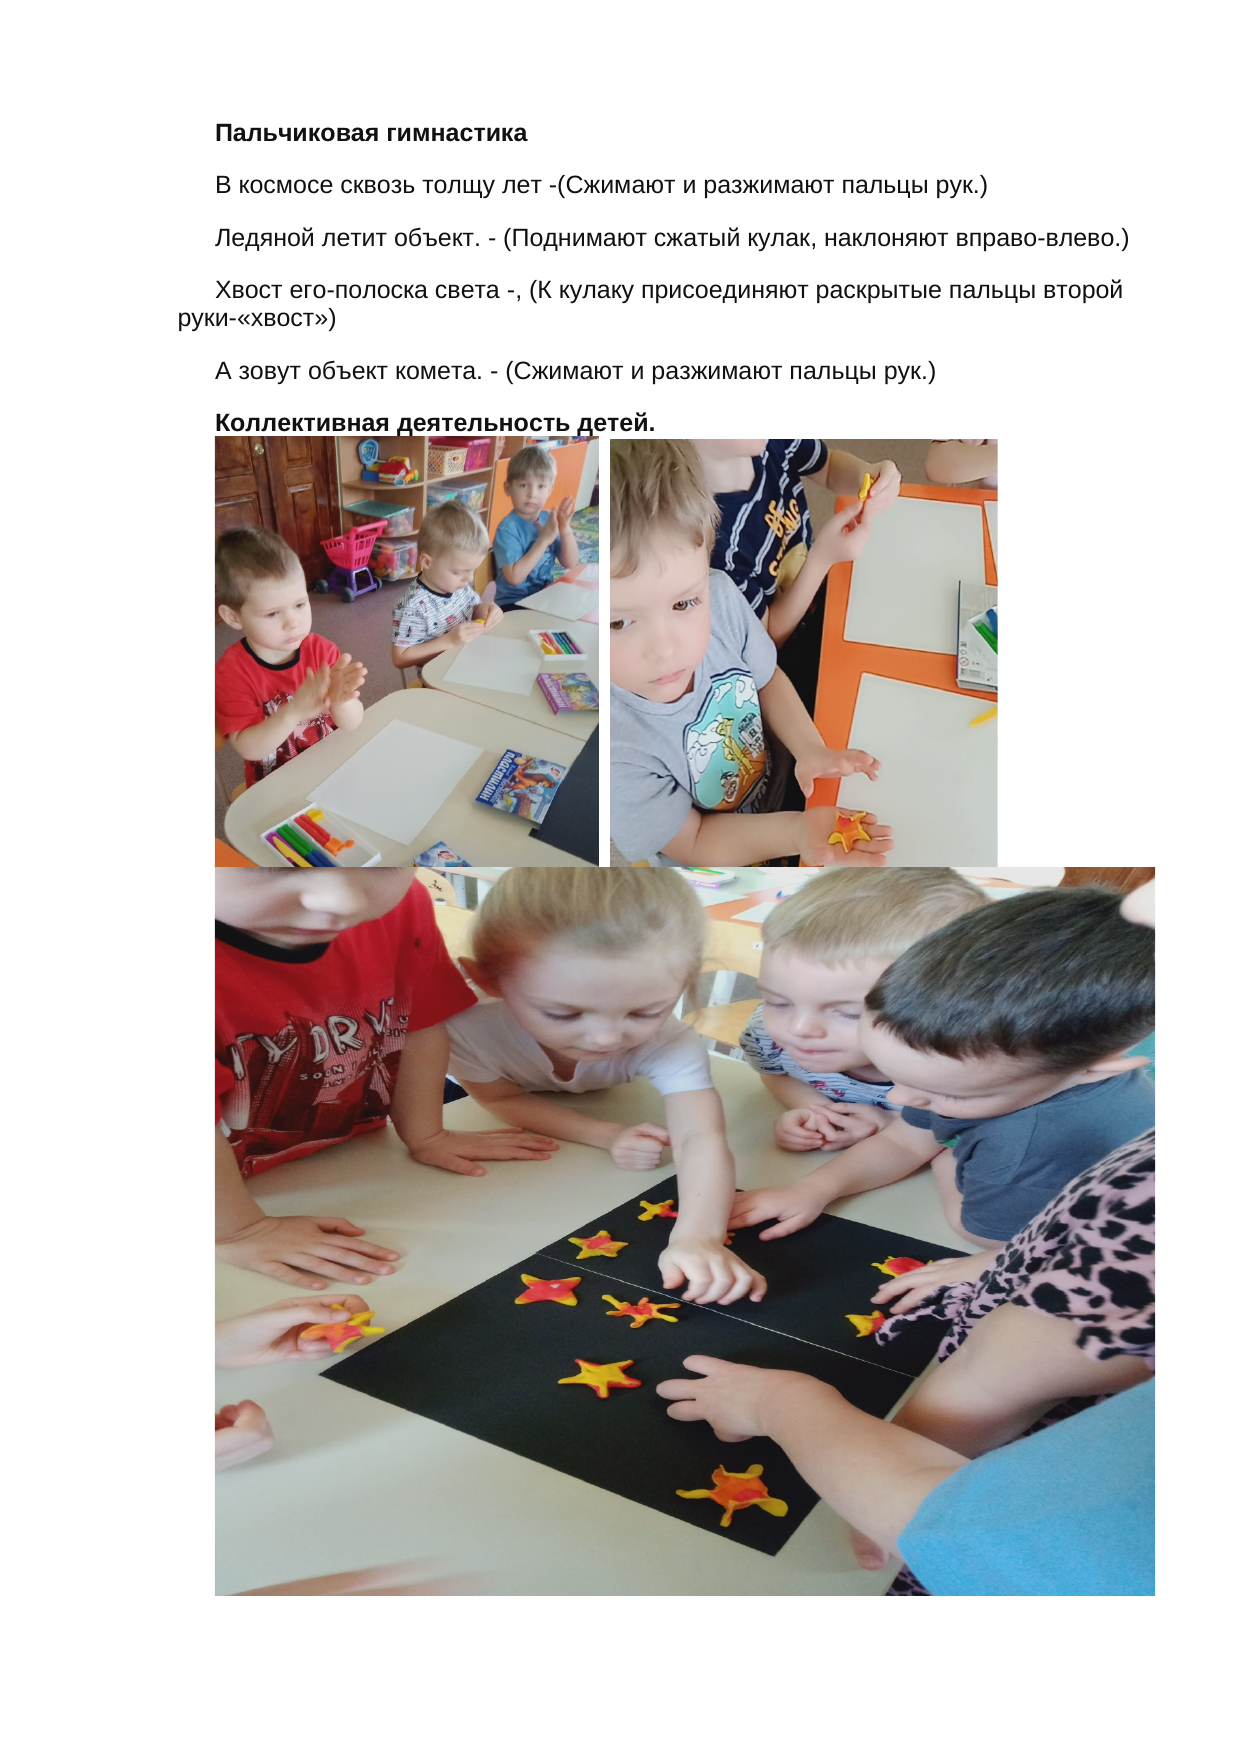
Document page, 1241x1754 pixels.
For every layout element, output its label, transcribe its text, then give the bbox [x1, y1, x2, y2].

text Пальчиковая гимнастика [177, 118, 1152, 147]
text А зовут объект комета. - (Сжимают и разжимают пальцы рук.) [177, 356, 1152, 384]
text Коллективная деятельность детей. [177, 408, 1152, 437]
text Ледяной летит объект. - (Поднимают сжатый кулак, наклоняют вправо-влево.) [177, 222, 1152, 251]
text Хвост его-полоска света -, (К кулаку присоединяют раскрытые пальцы второй руки-«хвост») [177, 275, 1152, 332]
picture [214, 436, 1156, 1596]
text В космосе сквозь толщу лет -(Сжимают и разжимают пальцы рук.) [177, 170, 1152, 199]
